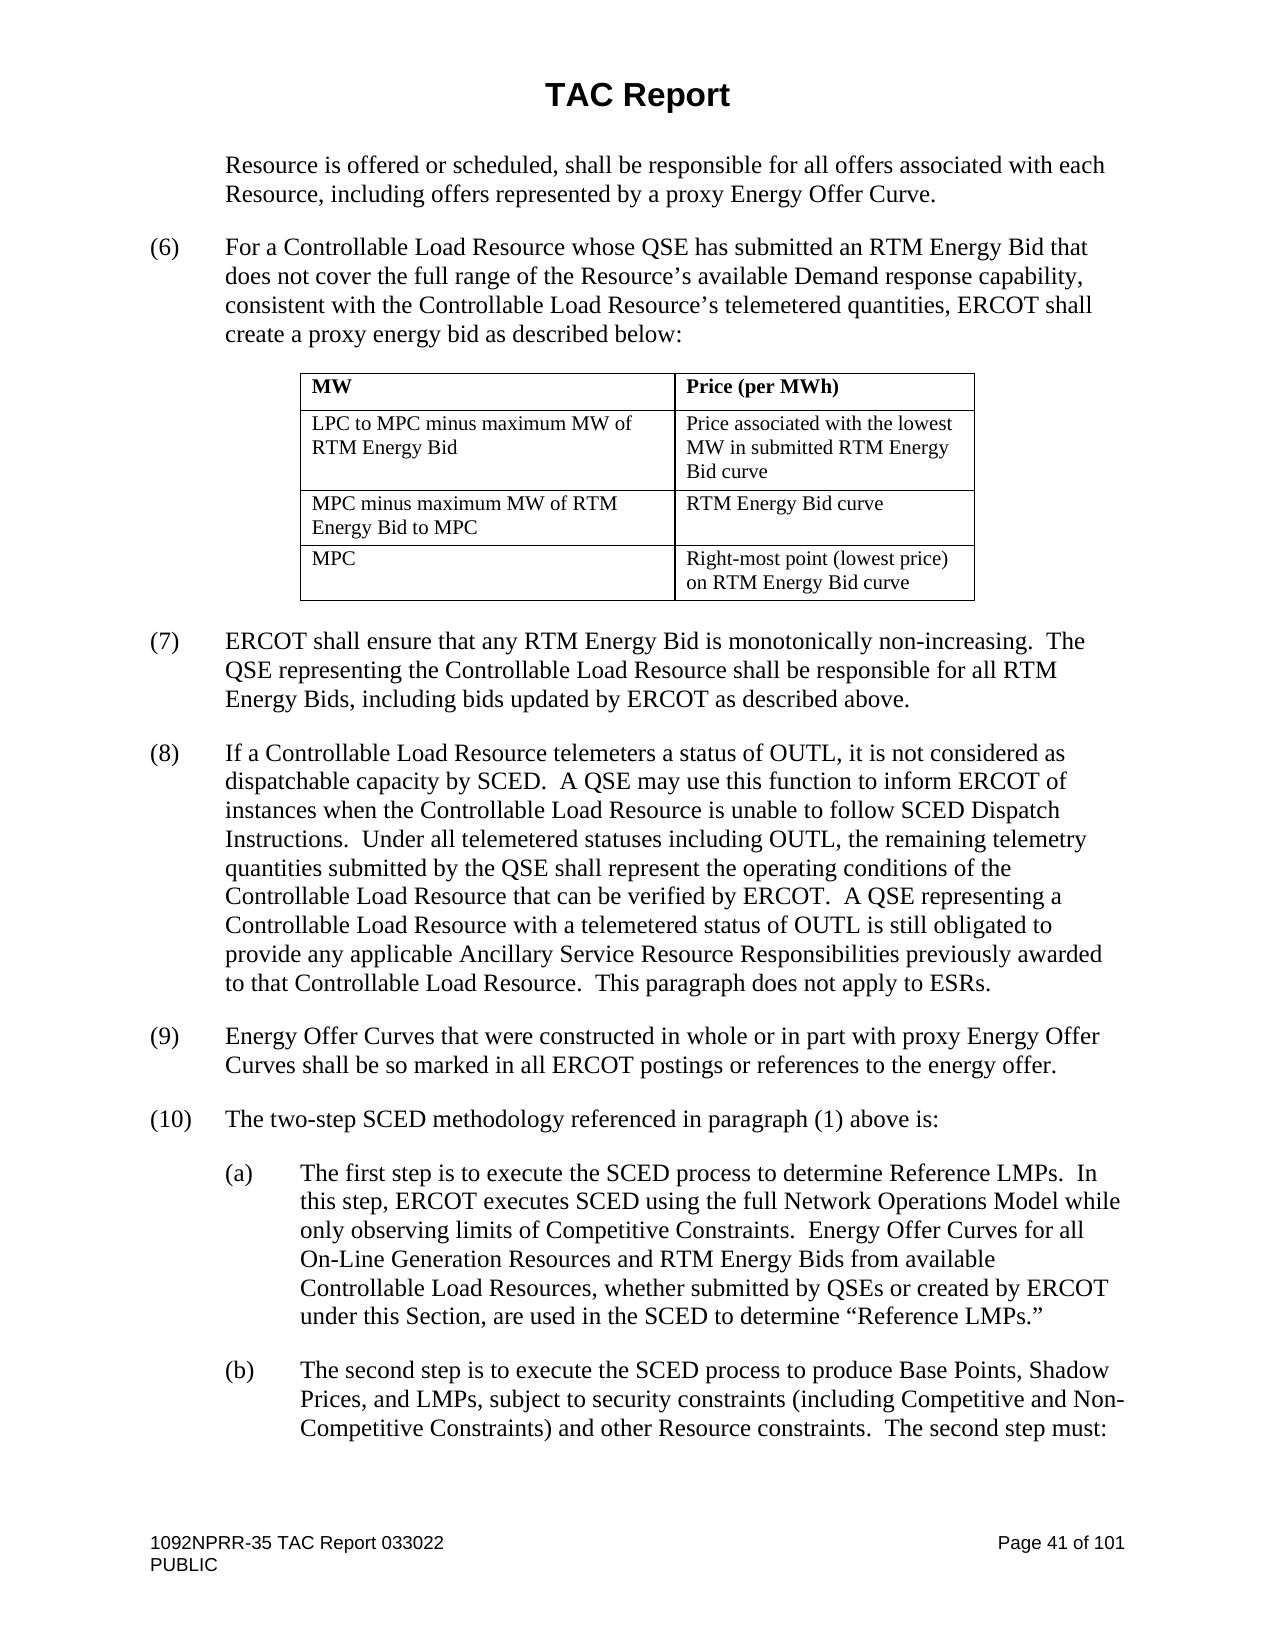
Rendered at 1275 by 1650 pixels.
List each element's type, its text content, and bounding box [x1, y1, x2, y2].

table_cell Right-most point (lowest price) on RTM Energy Bid curve [676, 546, 974, 600]
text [150, 150, 1125, 207]
table_header Price (per MWh) [676, 374, 974, 410]
text (7) ERCOT shall ensure that any RTM Energy Bid is monotonically non-increasing. The QSE representing the Controllable Load Resource shall be responsible for all RTM Energy Bids, including bids updated by ERCOT as described above. [150, 626, 1125, 713]
table_cell RTM Energy Bid curve [676, 491, 974, 545]
text (8) If a Controllable Load Resource telemeters a status of OUTL, it is not considered as dispatchable capacity by SCED. A QSE may use this function to inform ERCOT of instances when the Controllable Load Resource is unable to follow SCED Dispatch Instructions. Under all telemetered statuses including OUTL, the remaining telemetry quantities submitted by the QSE shall represent the operating conditions of the Controllable Load Resource that can be verified by ERCOT. A QSE representing a Controllable Load Resource with a telemetered status of OUTL is still obligated to provide any applicable Ancillary Service Resource Responsibilities previously awarded to that Controllable Load Resource. This paragraph does not apply to ESRs. [150, 738, 1125, 996]
text (a) The first step is to execute the SCED process to determine Reference LMPs. In this step, ERCOT executes SCED using the full Network Operations Model while only observing limits of Competitive Constraints. Energy Offer Curves for all On-Line Generation Resources and RTM Energy Bids from available Controllable Load Resources, whether submitted by QSEs or created by ERCOT under this Section, are used in the SCED to determine “Reference LMPs.” [225, 1158, 1125, 1330]
text (6) For a Controllable Load Resource whose QSE has submitted an RTM Energy Bid that does not cover the full range of the Resource’s available Demand response capability, consistent with the Controllable Load Resource’s telemetered quantities, ERCOT shall create a proxy energy bid as described below: [150, 232, 1125, 347]
table_cell Price associated with the lowest MW in submitted RTM Energy Bid curve [676, 411, 974, 489]
text (10) The two-step SCED methodology referenced in paragraph (1) above is: [150, 1104, 1125, 1133]
text (b) The second step is to execute the SCED process to produce Base Points, Shadow Prices, and LMPs, subject to security constraints (including Competitive and Non-Competitive Constraints) and other Resource constraints. The second step must: [225, 1355, 1125, 1441]
table_cell MPC minus maximum MW of RTM Energy Bid to MPC [301, 491, 674, 545]
text (9) Energy Offer Curves that were constructed in whole or in part with proxy Energy Offer Curves shall be so marked in all ERCOT postings or references to the energy offer. [150, 1021, 1125, 1079]
table_header MW [301, 374, 674, 410]
table_cell LPC to MPC minus maximum MW of RTM Energy Bid [301, 411, 674, 489]
table_cell MPC [301, 546, 674, 600]
